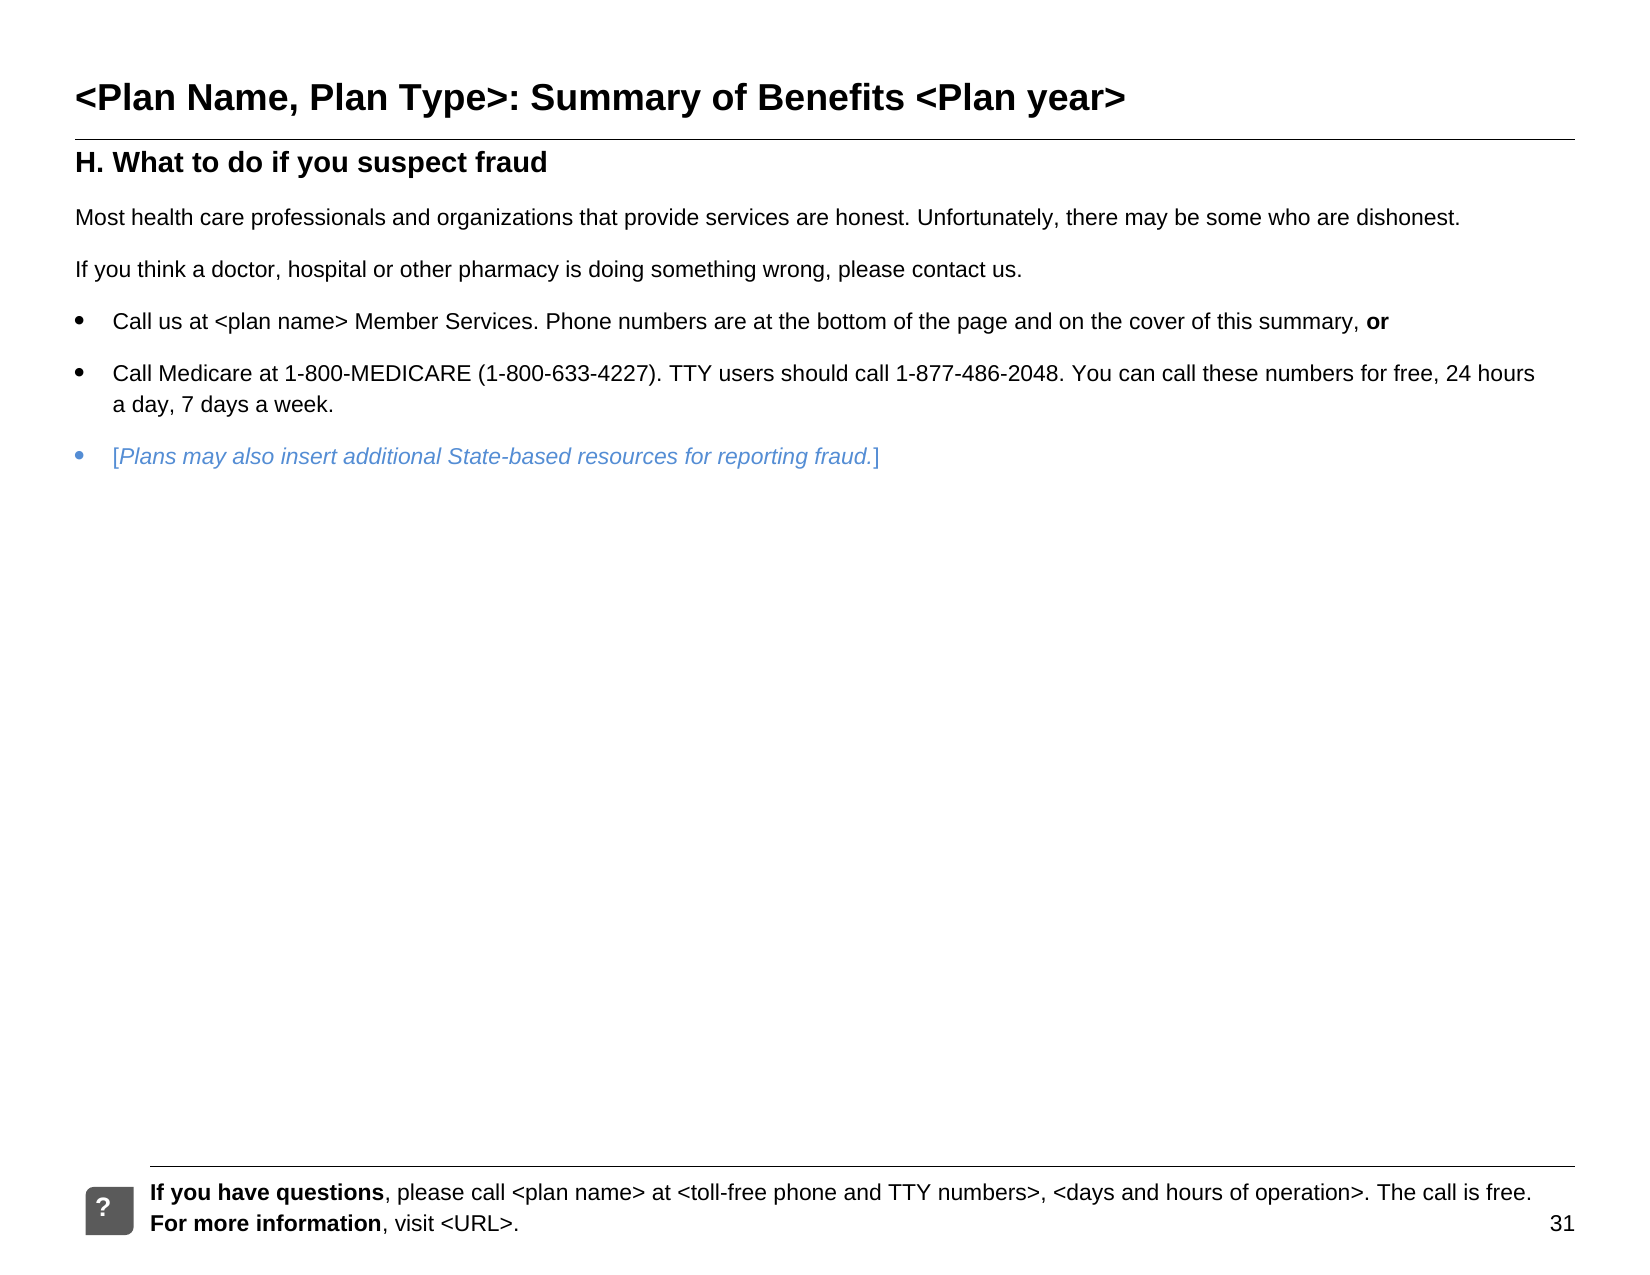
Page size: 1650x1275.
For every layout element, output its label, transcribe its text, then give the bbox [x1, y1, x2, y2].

list Call Medicare at 1-800-MEDICARE (1-800-633-4227). TTY users should call 1-877-486-2048. You can call these numbers for free, 24 hours a day, 7 days a week. [75, 357, 1537, 419]
list [Plans may also insert additional State-based resources for reporting fraud.] [75, 440, 1537, 471]
text Most health care professionals and organizations that provide services are honest. Unfortunately, there may be some who are dishonest. [75, 200, 1575, 232]
subtitle What to do if you suspect fraud [75, 140, 1575, 179]
list Call us at <plan name> Member Services. Phone numbers are at the bottom of the page and on the cover of this summary, or [75, 304, 1537, 336]
text If you think a doctor, hospital or other pharmacy is doing something wrong, please contact us. [75, 252, 1575, 284]
